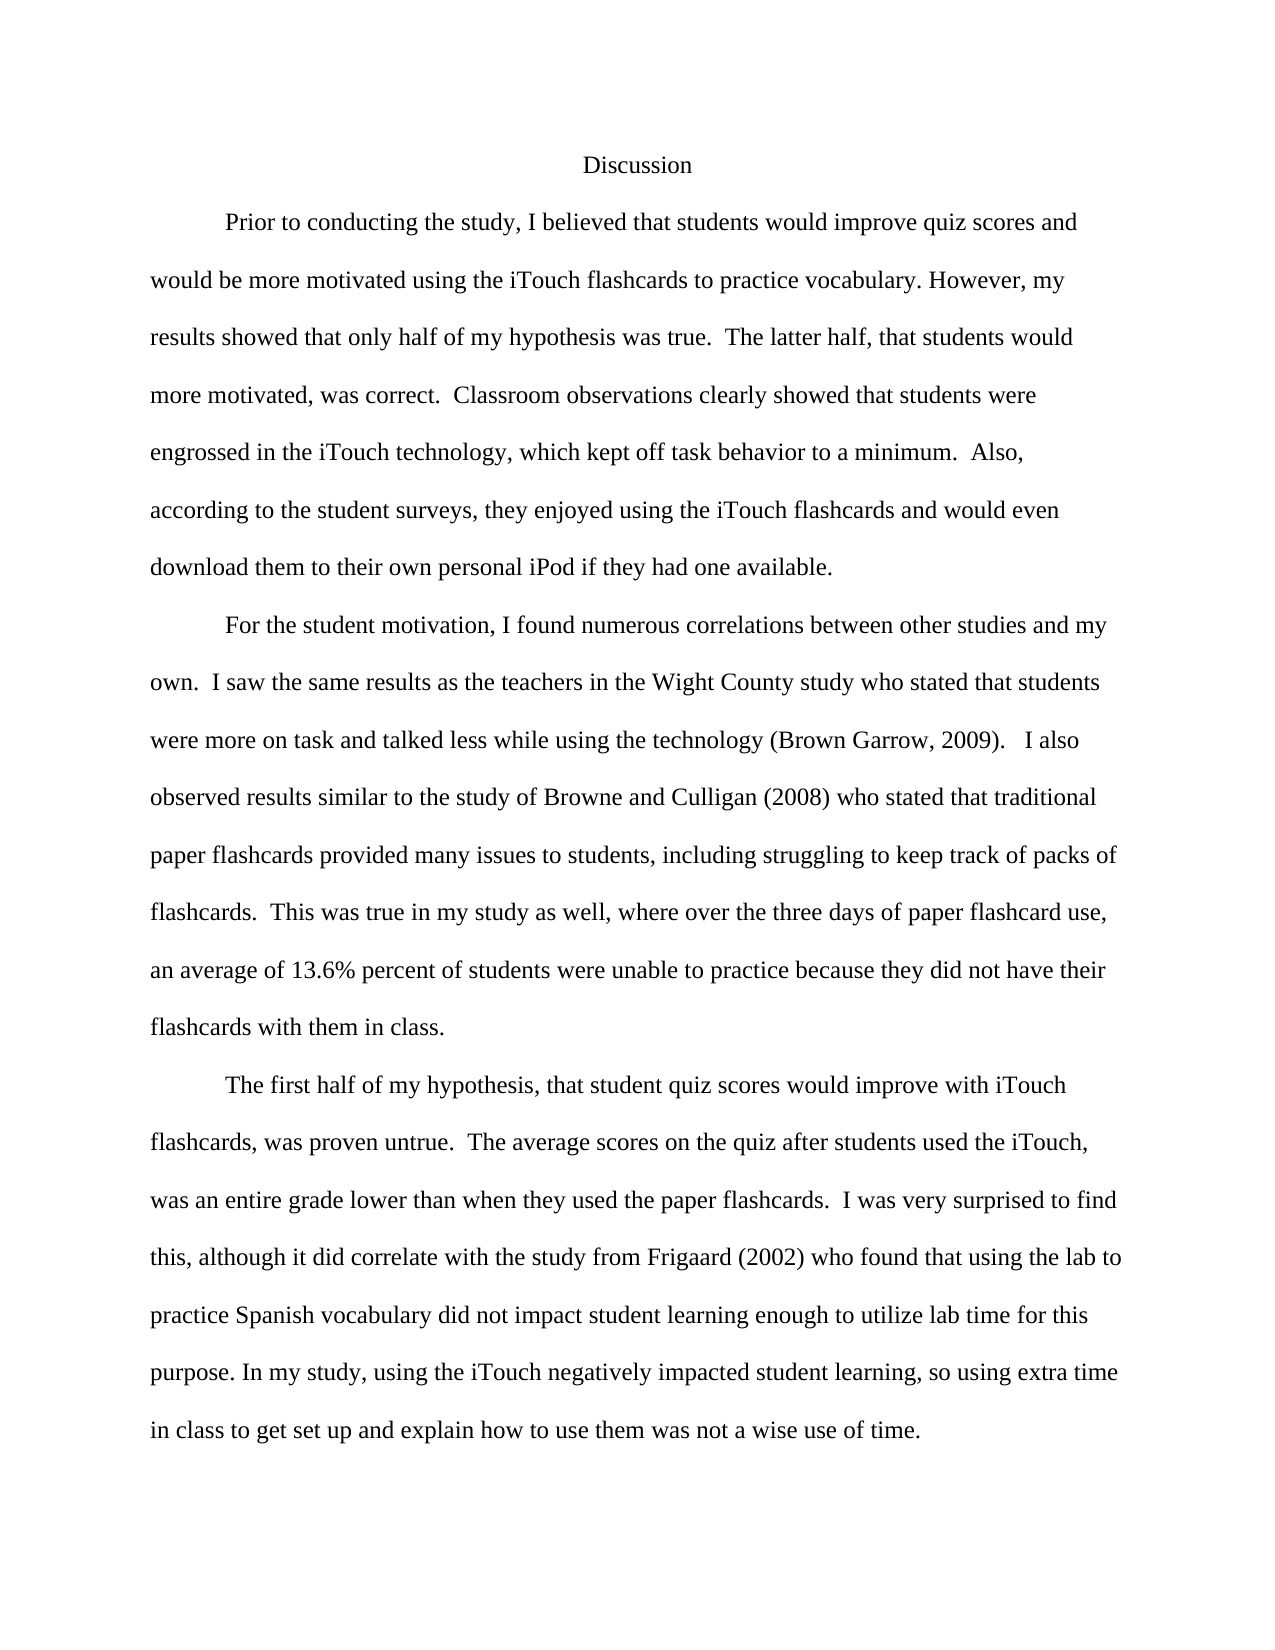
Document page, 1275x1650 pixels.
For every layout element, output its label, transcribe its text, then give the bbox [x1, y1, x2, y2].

text Discussion [150, 150, 1125, 179]
text For the student motivation, I found numerous correlations between other studies and my own. I saw the same results as the teachers in the Wight County study who stated that students were more on task and talked less while using the technology (Brown Garrow, 2009). I also observed results similar to the study of Browne and Culligan (2008) who stated that traditional paper flashcards provided many issues to students, including struggling to keep track of packs of flashcards. This was true in my study as well, where over the three days of paper flashcard use, an average of 13.6% percent of students were unable to practice because they did not have their flashcards with them in class. [150, 610, 1125, 1041]
text Prior to conducting the study, I believed that students would improve quiz scores and would be more motivated using the iTouch flashcards to practice vocabulary. However, my results showed that only half of my hypothesis was true. The latter half, that students would more motivated, was correct. Classroom observations clearly showed that students were engrossed in the iTouch technology, which kept off task behavior to a minimum. Also, according to the student surveys, they enjoyed using the iTouch flashcards and would even download them to their own personal iPod if they had one available. [150, 207, 1125, 581]
text The first half of my hypothesis, that student quiz scores would improve with iTouch flashcards, was proven untrue. The average scores on the quiz after students used the iTouch, was an entire grade lower than when they used the paper flashcards. I was very surprised to find this, although it did correlate with the study from Frigaard (2002) who found that using the lab to practice Spanish vocabulary did not impact student learning enough to utilize lab time for this purpose. In my study, using the iTouch negatively impacted student learning, so using extra time in class to get set up and explain how to use them was not a wise use of time. [150, 1070, 1125, 1444]
